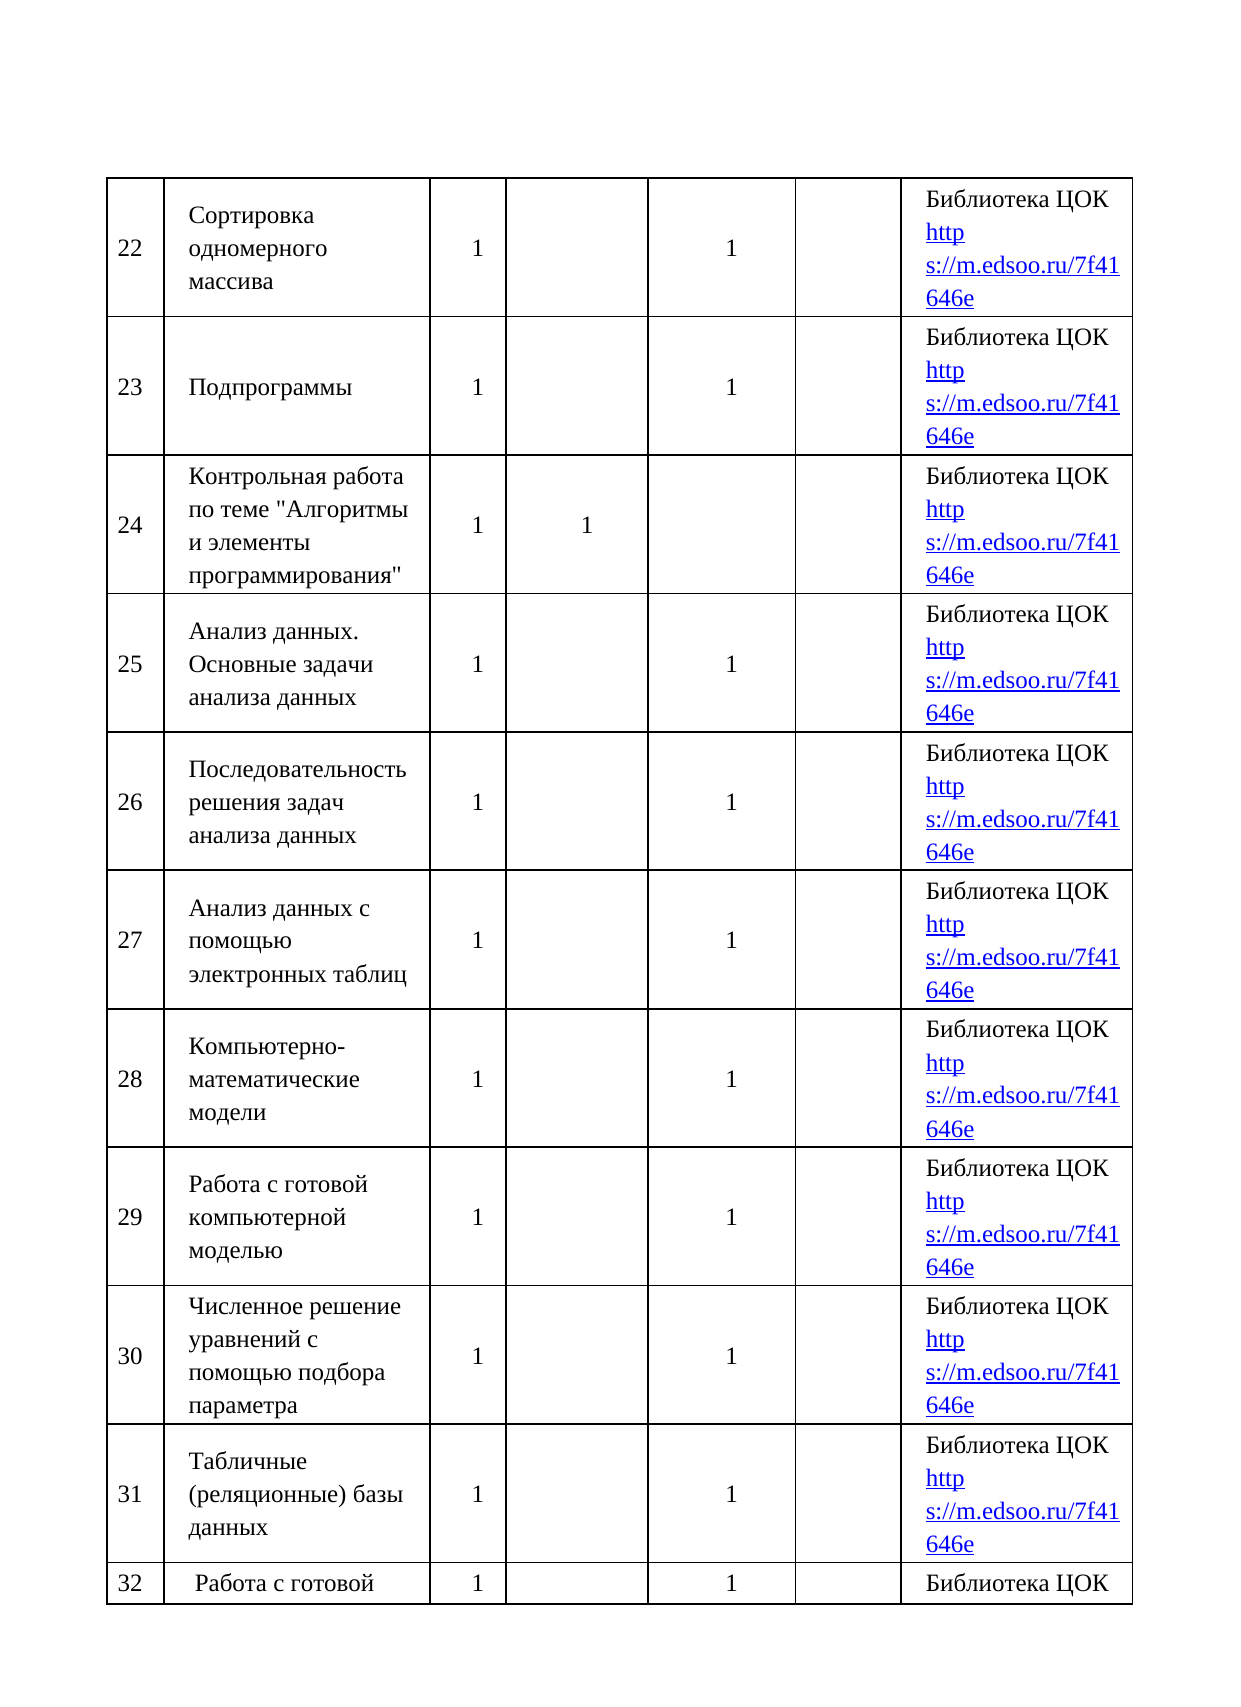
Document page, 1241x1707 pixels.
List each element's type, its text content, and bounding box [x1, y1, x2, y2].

table_cell [507, 1425, 647, 1562]
table_cell 1 [431, 594, 505, 731]
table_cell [902, 317, 1132, 454]
table_cell [796, 594, 900, 731]
table_cell 1 [507, 456, 647, 592]
table_cell 1 [431, 1148, 505, 1285]
table_cell 25 [108, 594, 163, 731]
table_cell Подпрограммы [165, 317, 429, 454]
table_cell 30 [108, 1286, 163, 1423]
table_cell 1 [431, 733, 505, 869]
table_cell 22 [108, 179, 163, 316]
table_cell 1 [649, 1286, 795, 1423]
table_cell 1 [431, 1286, 505, 1423]
table_cell 1 [431, 179, 505, 316]
table_cell [507, 594, 647, 731]
table_cell Сортировка одномерного массива [165, 179, 429, 316]
table_cell Библиотека ЦОК https://m.edsoo.ru/7f41646e [902, 594, 1132, 731]
table_cell Численное решение уравнений с помощью подбора параметра [165, 1286, 429, 1423]
table_cell [796, 1563, 900, 1603]
table_cell [796, 456, 900, 592]
table_cell 1 [431, 1563, 505, 1603]
table_cell 1 [431, 1425, 505, 1562]
table_cell Библиотека ЦОК https://m.edsoo.ru/7f41646e [902, 1148, 1132, 1285]
table_cell 1 [649, 1010, 795, 1146]
table_cell [796, 317, 900, 454]
table_cell 1 [649, 871, 795, 1008]
table_cell Библиотека ЦОК https://m.edsoo.ru/7f41646e [902, 1010, 1132, 1146]
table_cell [902, 1563, 1132, 1603]
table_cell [902, 1425, 1132, 1562]
table_cell 27 [108, 871, 163, 1008]
table_cell Библиотека ЦОК https://m.edsoo.ru/7f41646e [902, 733, 1132, 869]
table_cell Компьютерно-математические модели [165, 1010, 429, 1146]
table_cell Работа с готовой компьютерной моделью [165, 1148, 429, 1285]
table_cell 26 [108, 733, 163, 869]
table_cell [796, 179, 900, 316]
table_cell [796, 1148, 900, 1285]
table_cell 31 [108, 1425, 163, 1562]
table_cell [902, 456, 1132, 592]
table_cell Библиотека ЦОК https://m.edsoo.ru/7f41646e [902, 871, 1132, 1008]
table_cell [796, 871, 900, 1008]
table_cell [507, 733, 647, 869]
table_cell [507, 1286, 647, 1423]
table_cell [165, 1563, 429, 1603]
table_cell 1 [649, 733, 795, 869]
table_cell Анализ данных. Основные задачи анализа данных [165, 594, 429, 731]
table_cell Последовательность решения задач анализа данных [165, 733, 429, 869]
table_cell 1 [649, 1148, 795, 1285]
table_cell [796, 733, 900, 869]
table_cell 1 [649, 594, 795, 731]
table_cell 28 [108, 1010, 163, 1146]
table_cell 1 [431, 1010, 505, 1146]
table_cell 1 [649, 1425, 795, 1562]
table_cell 29 [108, 1148, 163, 1285]
table_cell 1 [431, 317, 505, 454]
table_cell 1 [431, 871, 505, 1008]
table_cell [507, 1148, 647, 1285]
table_cell [796, 1425, 900, 1562]
table_cell Контрольная работа по теме "Алгоритмы и элементы программирования" [165, 456, 429, 592]
table_cell [649, 456, 795, 592]
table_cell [902, 179, 1132, 316]
table_cell [796, 1010, 900, 1146]
table_cell Библиотека ЦОК https://m.edsoo.ru/7f41646e [902, 1286, 1132, 1423]
table_cell 32 [108, 1563, 163, 1603]
table_cell [796, 1286, 900, 1423]
table_cell 1 [649, 1563, 795, 1603]
table_cell [507, 1010, 647, 1146]
table_cell [507, 871, 647, 1008]
table_cell [507, 179, 647, 316]
table_cell [507, 1563, 647, 1603]
table_cell [507, 317, 647, 454]
table_cell 1 [649, 317, 795, 454]
table_cell 24 [108, 456, 163, 592]
table_cell Анализ данных с помощью электронных таблиц [165, 871, 429, 1008]
table_cell 1 [649, 179, 795, 316]
table_cell 23 [108, 317, 163, 454]
table_cell 1 [431, 456, 505, 592]
table_cell Табличные (реляционные) базы данных [165, 1425, 429, 1562]
